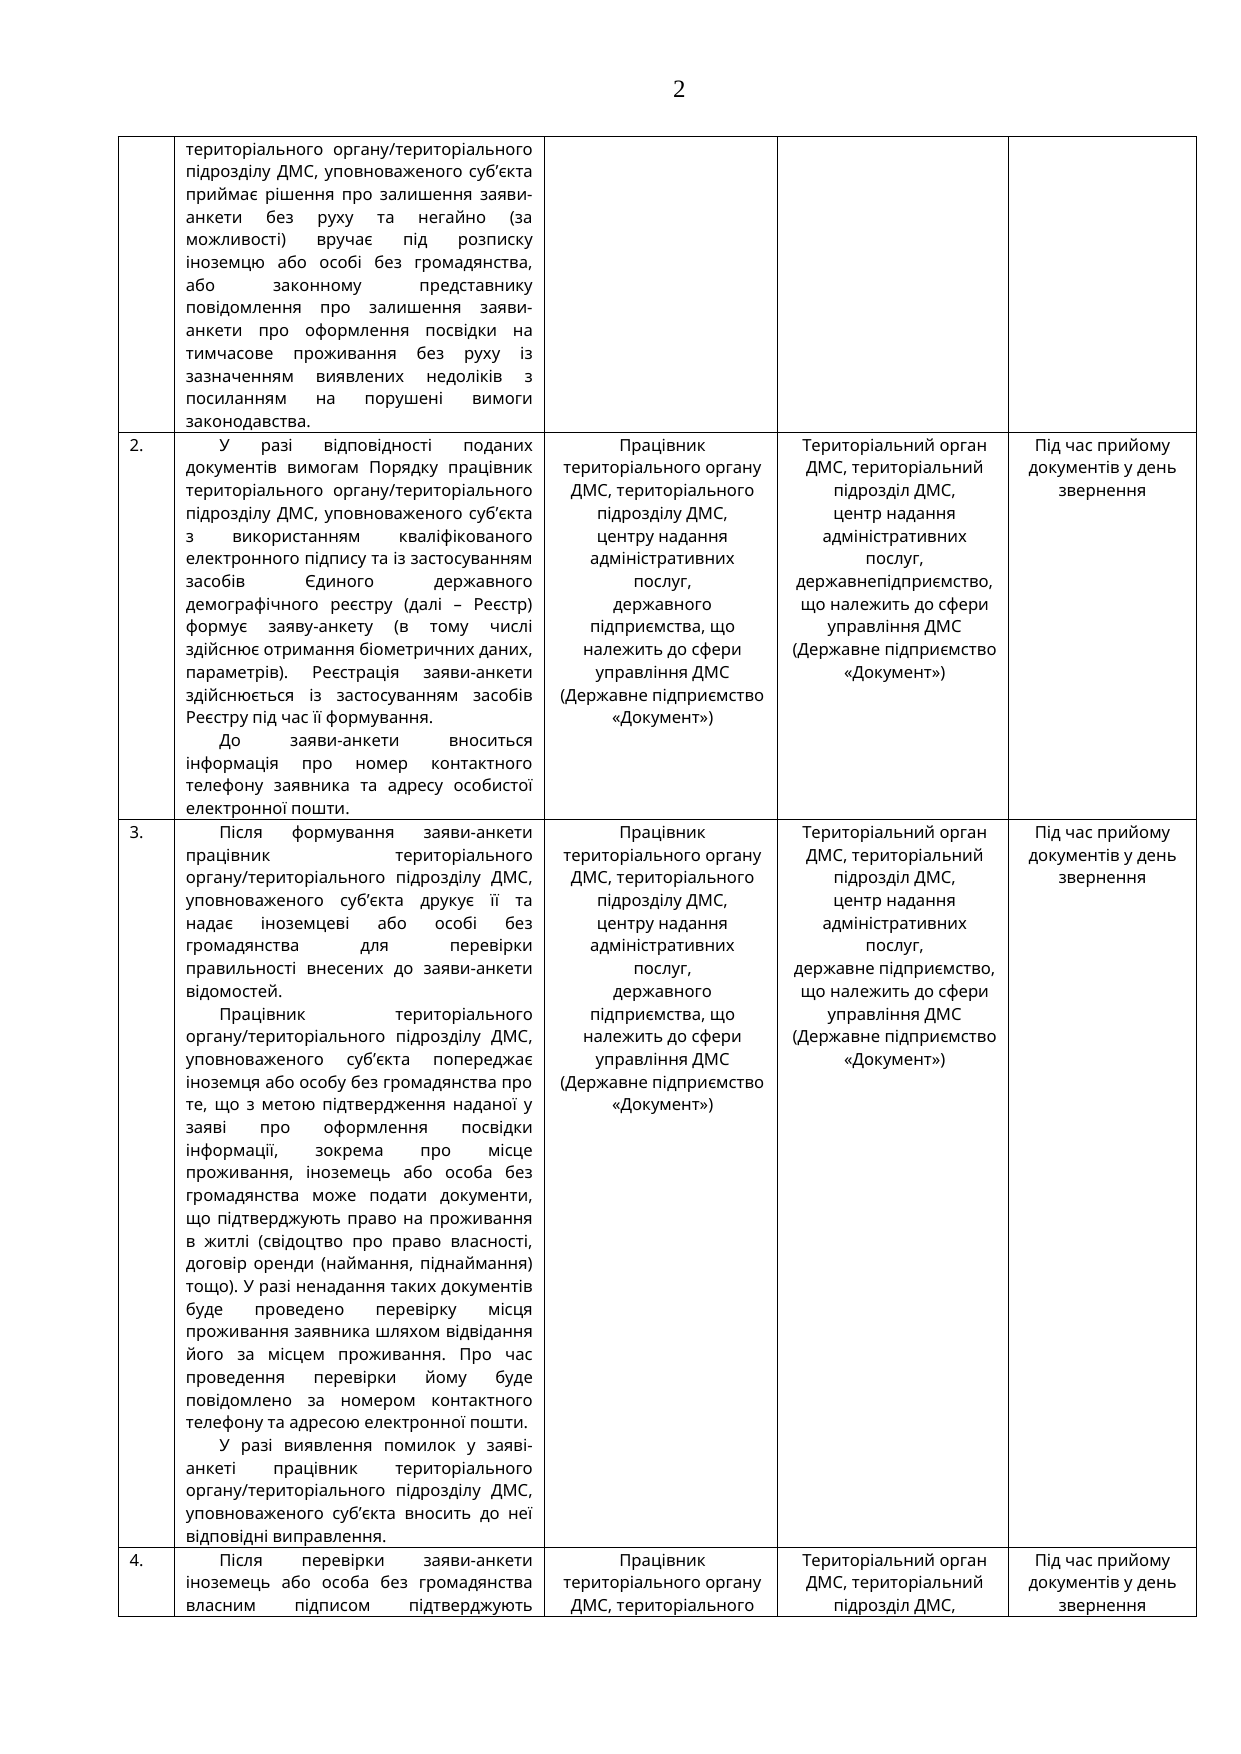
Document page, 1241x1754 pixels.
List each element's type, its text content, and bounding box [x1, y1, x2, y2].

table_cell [545, 1548, 777, 1616]
table_cell 3. [119, 820, 174, 1547]
table_cell 2. [119, 433, 174, 819]
table_cell 1. [119, 137, 174, 432]
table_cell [1009, 1548, 1196, 1616]
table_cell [1009, 137, 1196, 432]
table_cell У разі відповідності поданих документів вимогам Порядку працівник територіального органу/територіального підрозділу ДМС, уповноваженого суб’єкта з використанням кваліфікованого електронного підпису та із застосуванням засобів Єдиного державного демографічного реєстру (далі – Реєстр) формує заяву-анкету (в тому числі здійснює отримання біометричних даних, параметрів). Реєстрація заяви-анкети здійснюється із застосуванням засобів Реєстру під час її формування. До заяви-анкети вноситься інформація про номер контактного телефону заявника та адресу особистої електронної пошти. [175, 433, 544, 819]
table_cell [175, 1548, 544, 1616]
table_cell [778, 137, 1008, 432]
table_cell Під час прийому документів у день звернення [1009, 820, 1196, 1547]
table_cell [778, 1548, 1008, 1616]
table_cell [545, 137, 777, 432]
table_cell Після формування заяви-анкети працівник територіального органу/територіального підрозділу ДМС, уповноваженого суб’єкта друкує її та надає іноземцеві або особі без громадянства для перевірки правильності внесених до заяви-анкети відомостей. Працівник територіального органу/територіального підрозділу ДМС, уповноваженого суб’єкта попереджає іноземця або особу без громадянства про те, що з метою підтвердження наданої у заяві про оформлення посвідки інформації, зокрема про місце проживання, іноземець або особа без громадянства може подати документи, що підтверджують право на проживання в житлі (свідоцтво про право власності, договір оренди (наймання, піднаймання) тощо). У разі ненадання таких документів буде проведено перевірку місця проживання заявника шляхом відвідання його за місцем проживання. Про час проведення перевірки йому буде повідомлено за номером контактного телефону та адресою електронної пошти. У разі виявлення помилок у заяві-анкеті працівник територіального органу/територіального підрозділу ДМС, уповноваженого суб’єкта вносить до неї відповідні виправлення. [175, 820, 544, 1547]
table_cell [175, 137, 544, 432]
table_cell 4. [119, 1548, 174, 1616]
table_cell Під час прийому документів у день звернення [1009, 433, 1196, 819]
